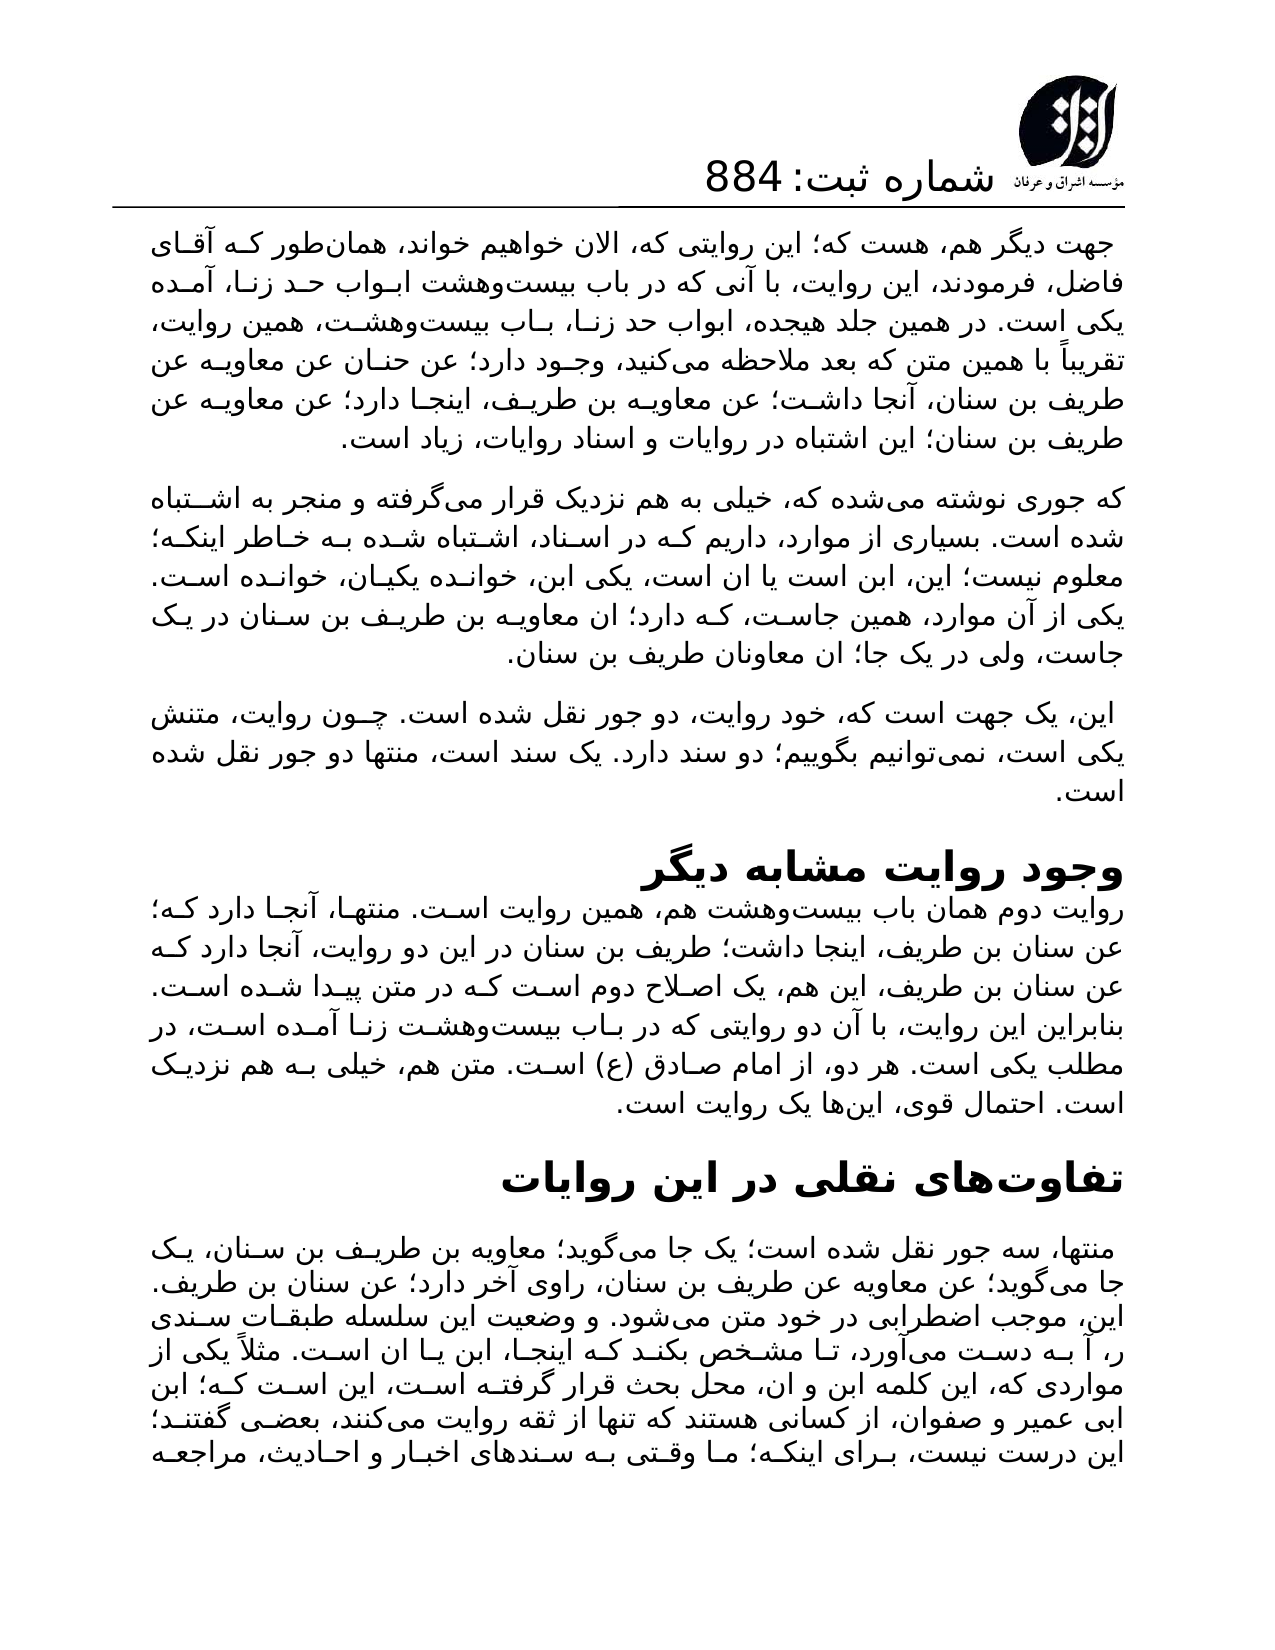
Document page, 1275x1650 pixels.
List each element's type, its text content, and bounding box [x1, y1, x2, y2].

picture [1010, 75, 1125, 192]
text که جوری نوشته می‌شده که، خیلی به هم نزدیک قرار می‌گرفته و منجر به اشتباه شده است. بسیاری از موارد، داریم که در اسناد، اشتباه شده به خاطر اینکه؛ معلوم نیست؛ این، ابن است یا ان است، یکی ابن، خوانده یکیان، خوانده است. یکی از آن موارد، همین جاست، که دارد؛ ان معاویه بن طریف بن سنان در یک جاست، ولی در یک جا؛ ان معاونان طریف بن سنان. [150, 481, 1125, 671]
subtitle تفاوت‌های نقلی در این روایات [150, 1154, 1125, 1203]
subtitle وجود روایت مشابه دیگر [150, 843, 1125, 891]
text روایت دوم همان باب بیست‌وهشت هم، همین روایت است. منتها، آنجا دارد که؛ عن سنان بن طریف، اینجا داشت؛ طریف بن سنان در این دو روایت، آنجا دارد که عن سنان بن طریف، این هم، یک اصلاح دوم است که در متن پیدا شده است. بنابراین این روایت، با آن دو روایتی که در باب بیست‌وهشت زنا آمده است، در مطلب یکی است. هر دو، از امام صادق (ع) است. متن هم، خیلی به هم نزدیک است. احتمال قوی، این‌ها یک روایت است. [150, 891, 1125, 1120]
text این، یک جهت است که، خود روایت، دو جور نقل شده است. چون روایت، متنش یکی است، نمی‌توانیم بگوییم؛ دو سند دارد. یک سند است، منتها دو جور نقل شده است. [150, 697, 1125, 808]
text جهت دیگر هم، هست که؛ این روایتی که، الان خواهیم خواند، همان‌طور که آقای فاضل، فرمودند، این روایت، با آنی که در باب بیست‌وهشت ابواب حد زنا، آمده یکی است. در همین جلد هیجده، ابواب حد زنا، باب بیست‌وهشت، همین روایت، تقریباً با همین متن که بعد ملاحظه می‌کنید، وجود دارد؛ عن حنان عن معاویه عن طریف بن سنان، آنجا داشت؛ عن معاویه بن طریف، اینجا دارد؛ عن معاویه عن طریف بن سنان؛ این اشتباه در روایات و اسناد روایات، زیاد است. [150, 226, 1125, 455]
